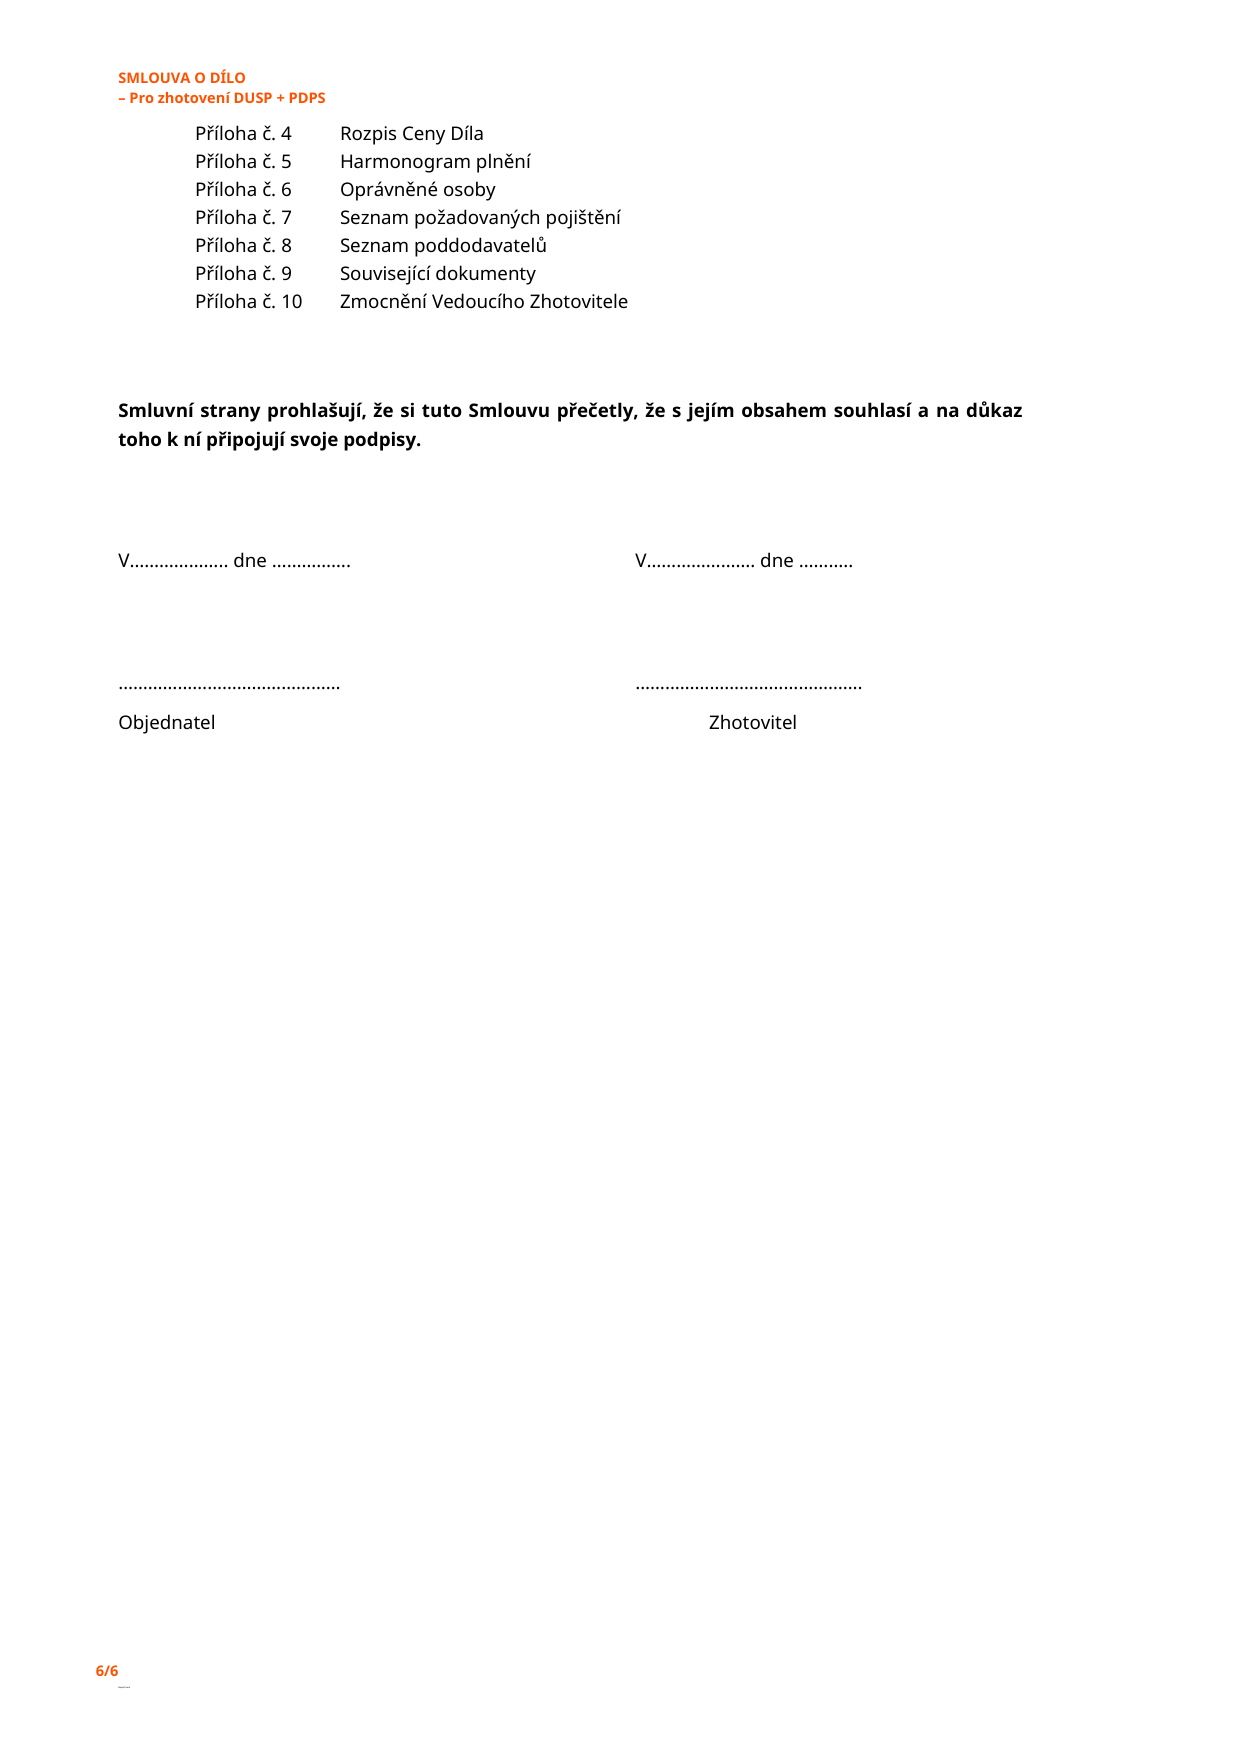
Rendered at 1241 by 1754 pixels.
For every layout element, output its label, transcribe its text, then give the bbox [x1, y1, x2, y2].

text ……………………………………… ………………………………………. [118, 669, 1024, 694]
text Příloha č. 10 Zmocnění Vedoucího Zhotovitele [195, 289, 1024, 314]
text Příloha č. 7 Seznam požadovaných pojištění [195, 205, 1024, 230]
text Smluvní strany prohlašují, že si tuto Smlouvu přečetly, že s jejím obsahem souhlasí a na důkaz toho k ní připojují svoje podpisy. [118, 398, 1024, 451]
text Příloha č. 5 Harmonogram plnění [195, 149, 1024, 174]
text Příloha č. 9 Související dokumenty [195, 261, 1024, 286]
text Příloha č. 4 Rozpis Ceny Díla [195, 121, 1024, 146]
text V……………….. dne ……………. V…………………. dne ……….. [118, 547, 1024, 573]
text Příloha č. 6 Oprávněné osoby [195, 177, 1024, 202]
text Objednatel Zhotovitel [118, 709, 1024, 735]
text Příloha č. 8 Seznam poddodavatelů [195, 233, 1024, 258]
